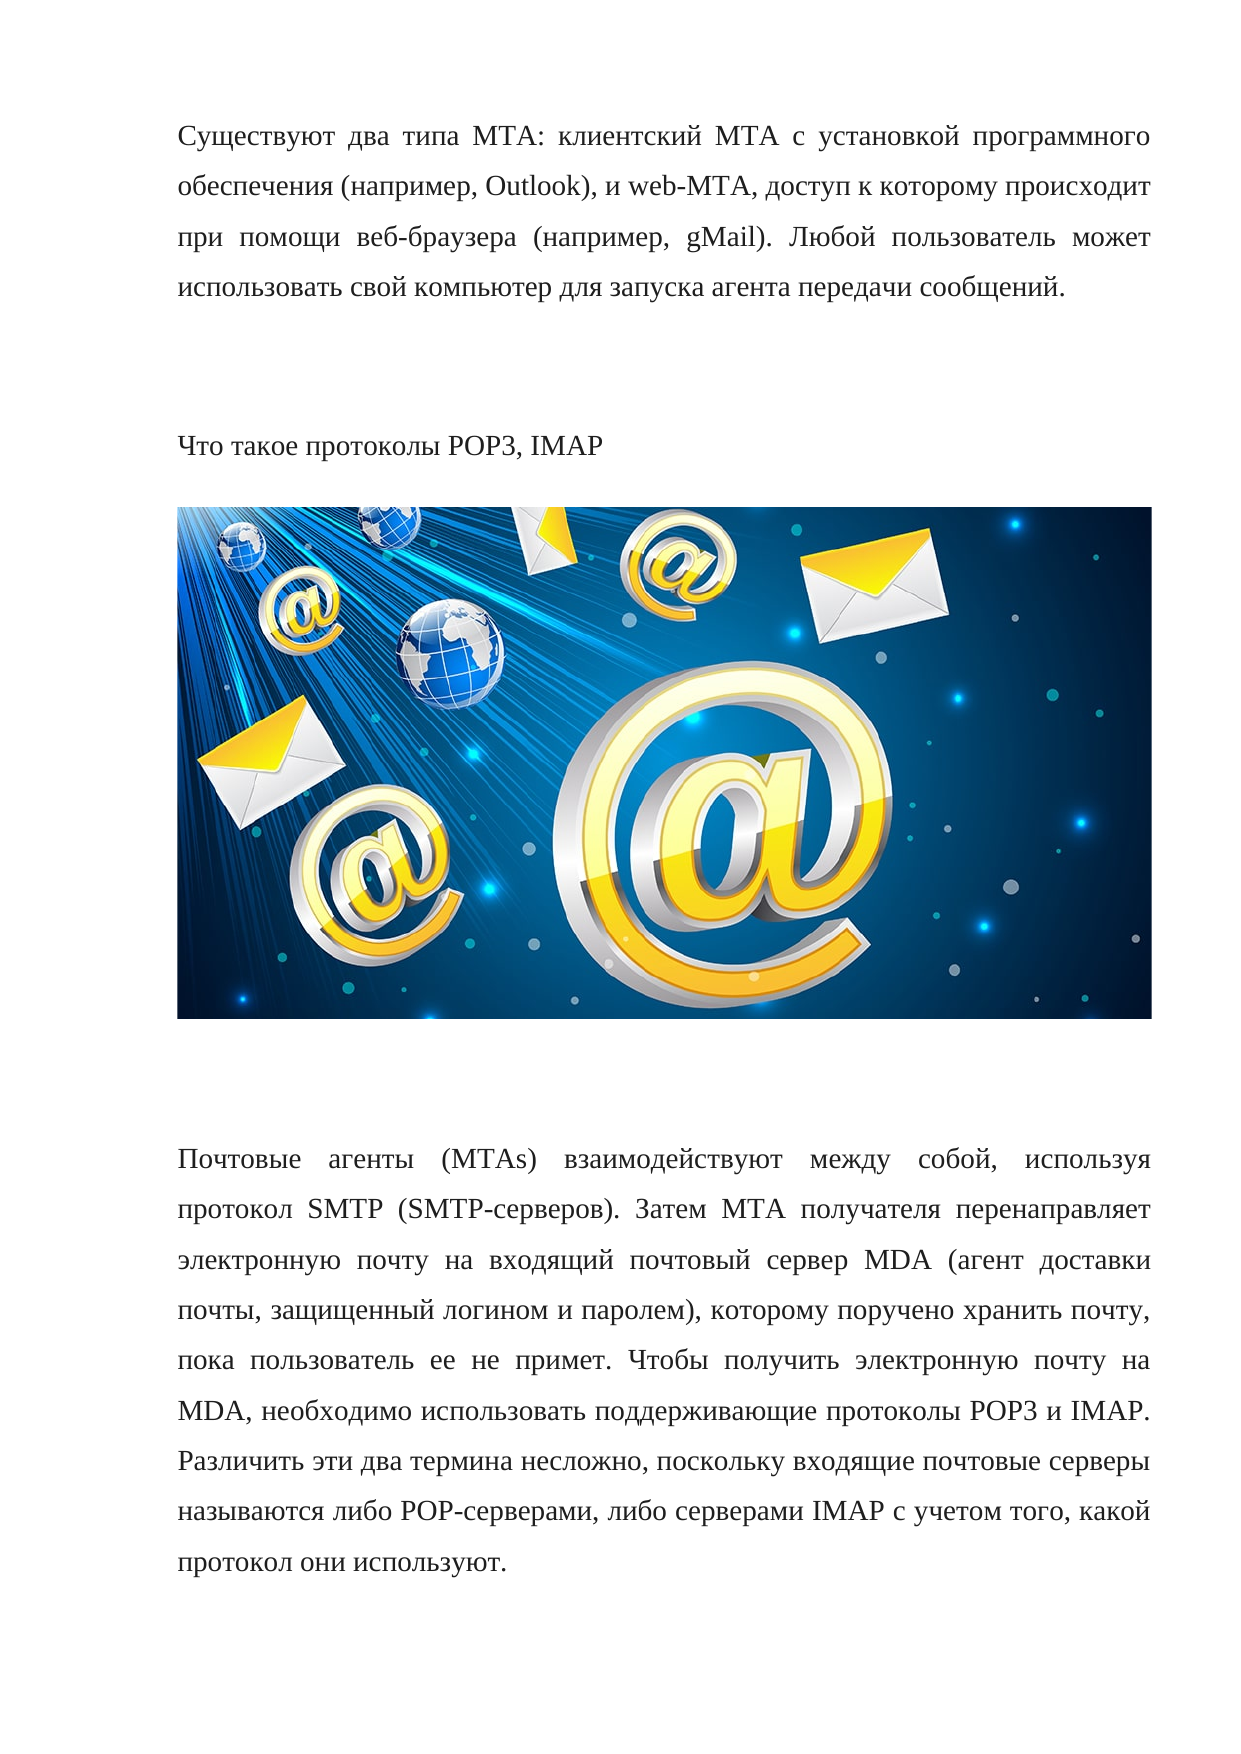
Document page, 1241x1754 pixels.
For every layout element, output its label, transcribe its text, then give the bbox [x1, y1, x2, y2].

text Почтовые агенты (MTAs) взаимодействуют между собой, используя протокол SMTP (SMTP-серверов). Затем MTA получателя перенаправляет электронную почту на входящий почтовый сервер MDA (агент доставки почты, защищенный логином и паролем), которому поручено хранить почту, пока пользователь ее не примет. Чтобы получить электронную почту на MDA, необходимо использовать поддерживающие протоколы POP3 и IMAP. Различить эти два термина несложно, поскольку входящие почтовые серверы называются либо POP-серверами, либо серверами IMAP с учетом того, какой протокол они используют. [177, 1141, 1152, 1577]
picture [177, 507, 1152, 1019]
text Что такое протоколы POP3, IMAP [177, 428, 1152, 462]
text Существуют два типа MTA: клиентский MTA с установкой программного обеспечения (например, Outlook), и web-MTA, доступ к которому происходит при помощи веб-браузера (например, gMail). Любой пользователь может использовать свой компьютер для запуска агента передачи сообщений. [177, 118, 1152, 303]
